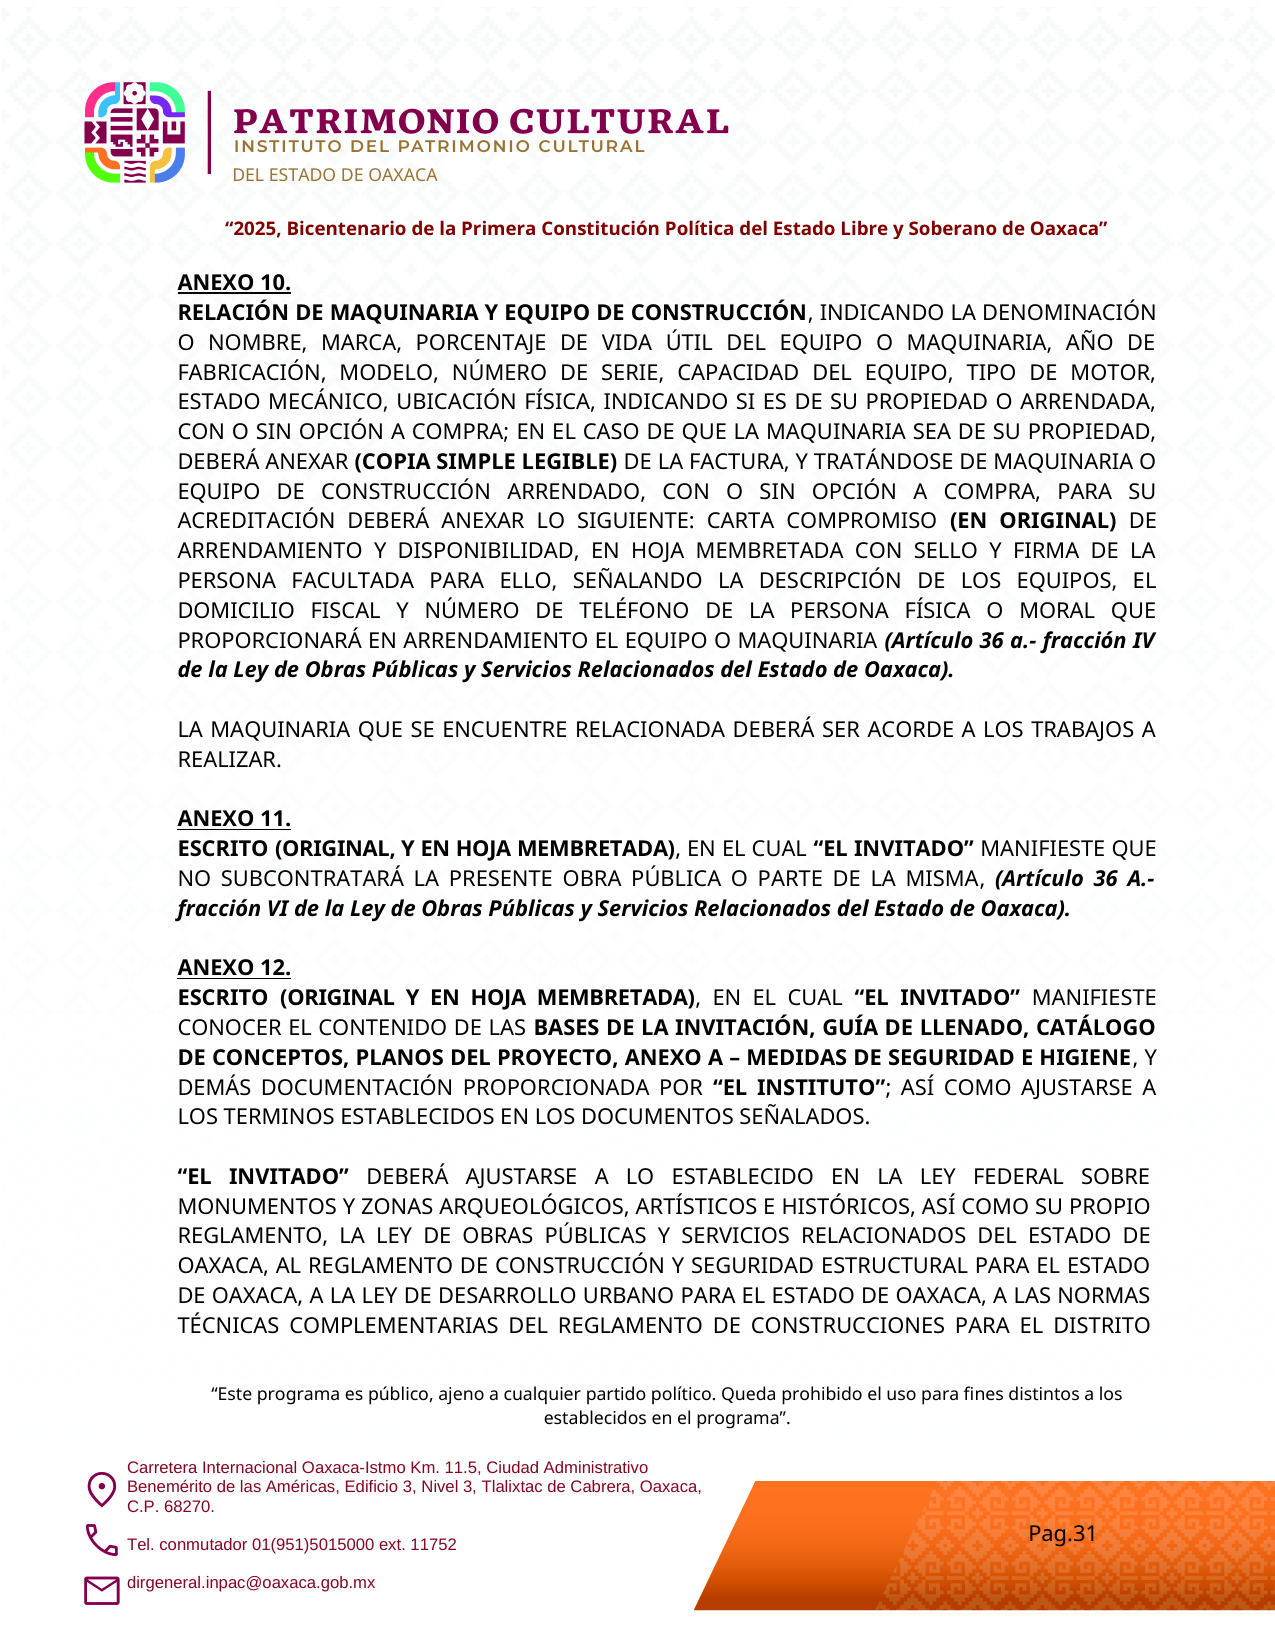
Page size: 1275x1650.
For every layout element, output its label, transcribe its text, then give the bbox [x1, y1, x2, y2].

text ANEXO 10. [177, 267, 1157, 297]
text ANEXO 12. [177, 952, 1157, 982]
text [177, 1161, 1152, 1340]
text ESCRITO (ORIGINAL Y EN HOJA MEMBRETADA), EN EL CUAL “EL INVITADO” MANIFIESTE CONOCER EL CONTENIDO DE LAS BASES DE LA INVITACIÓN, GUÍA DE LLENADO, CATÁLOGO DE CONCEPTOS, PLANOS DEL PROYECTO, ANEXO A – MEDIDAS DE SEGURIDAD E HIGIENE, Y DEMÁS DOCUMENTACIÓN PROPORCIONADA POR “EL INSTITUTO”; ASÍ COMO AJUSTARSE A LOS TERMINOS ESTABLECIDOS EN LOS DOCUMENTOS SEÑALADOS. [177, 982, 1157, 1131]
text ANEXO 11. [177, 803, 1157, 833]
text ESCRITO (ORIGINAL, Y EN HOJA MEMBRETADA), EN EL CUAL “EL INVITADO” MANIFIESTE QUE NO SUBCONTRATARÁ LA PRESENTE OBRA PÚBLICA O PARTE DE LA MISMA, (Artículo 36 A.- fracción VI de la Ley de Obras Públicas y Servicios Relacionados del Estado de Oaxaca). [177, 833, 1157, 923]
text LA MAQUINARIA QUE SE ENCUENTRE RELACIONADA DEBERÁ SER ACORDE A LOS TRABAJOS A REALIZAR. [177, 714, 1157, 774]
picture [1, 7, 1275, 1650]
text RELACIÓN DE MAQUINARIA Y EQUIPO DE CONSTRUCCIÓN, INDICANDO LA DENOMINACIÓN O NOMBRE, MARCA, PORCENTAJE DE VIDA ÚTIL DEL EQUIPO O MAQUINARIA, AÑO DE FABRICACIÓN, MODELO, NÚMERO DE SERIE, CAPACIDAD DEL EQUIPO, TIPO DE MOTOR, ESTADO MECÁNICO, UBICACIÓN FÍSICA, INDICANDO SI ES DE SU PROPIEDAD O ARRENDADA, CON O SIN OPCIÓN A COMPRA; EN EL CASO DE QUE LA MAQUINARIA SEA DE SU PROPIEDAD, DEBERÁ ANEXAR (COPIA SIMPLE LEGIBLE) DE LA FACTURA, Y TRATÁNDOSE DE MAQUINARIA O EQUIPO DE CONSTRUCCIÓN ARRENDADO, CON O SIN OPCIÓN A COMPRA, PARA SU ACREDITACIÓN DEBERÁ ANEXAR LO SIGUIENTE: CARTA COMPROMISO (EN ORIGINAL) DE ARRENDAMIENTO Y DISPONIBILIDAD, EN HOJA MEMBRETADA CON SELLO Y FIRMA DE LA PERSONA FACULTADA PARA ELLO, SEÑALANDO LA DESCRIPCIÓN DE LOS EQUIPOS, EL DOMICILIO FISCAL Y NÚMERO DE TELÉFONO DE LA PERSONA FÍSICA O MORAL QUE PROPORCIONARÁ EN ARRENDAMIENTO EL EQUIPO O MAQUINARIA (Artículo 36 a.- fracción IV de la Ley de Obras Públicas y Servicios Relacionados del Estado de Oaxaca). [177, 297, 1157, 684]
